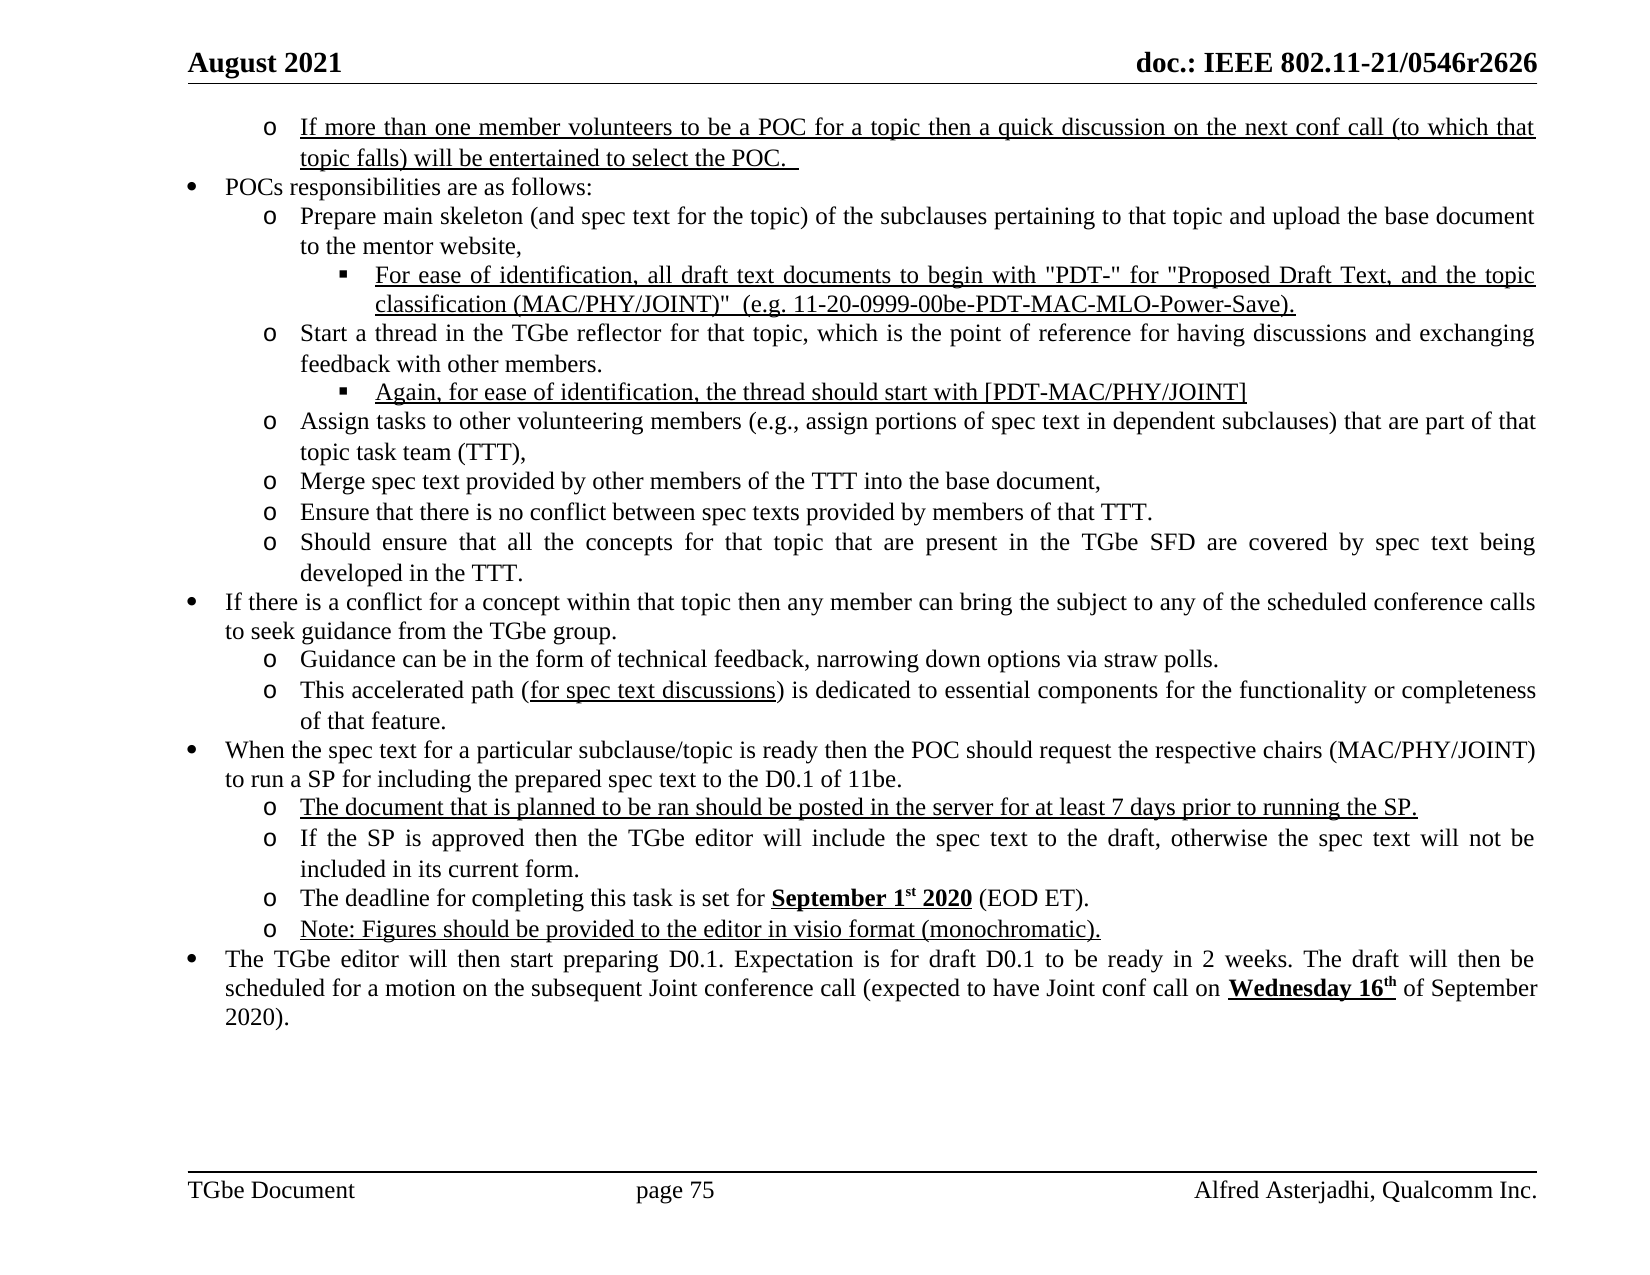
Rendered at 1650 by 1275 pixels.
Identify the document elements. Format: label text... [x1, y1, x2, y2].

list When the spec text for a particular subclause/topic is ready then the POC should request the respective chairs (MAC/PHY/JOINT) to run a SP for including the prepared spec text to the D0.1 of 11be. [187, 735, 1537, 792]
list For ease of identification, all draft text documents to begin with "PDT-" for "Proposed Draft Text, and the topic classification (MAC/PHY/JOINT)" (e.g. 11-20-0999-00be-PDT-MAC-MLO-Power-Save). [337, 260, 1537, 318]
list The TGbe editor will then start preparing D0.1. Expectation is for draft D0.1 to be ready in 2 weeks. The draft will then be scheduled for a motion on the subsequent Joint conference call (expected to have Joint conf call on Wednesday 16th of September 2020). [187, 944, 1537, 1031]
list The deadline for completing this task is set for September 1st 2020 (EOD ET). [262, 883, 1537, 914]
list Start a thread in the TGbe reflector for that topic, which is the point of reference for having discussions and exchanging feedback with other members. [262, 318, 1537, 377]
list POCs responsibilities are as follows: [187, 172, 1537, 201]
list Prepare main skeleton (and spec text for the topic) of the subclauses pertaining to that topic and upload the base document to the mentor website, [262, 201, 1537, 260]
list Should ensure that all the concepts for that topic that are present in the TGbe SFD are covered by spec text being developed in the TTT. [262, 527, 1537, 587]
list Note: Figures should be provided to the editor in visio format (monochromatic). [262, 914, 1537, 944]
list The document that is planned to be ran should be posted in the server for at least 7 days prior to running the SP. [262, 792, 1537, 823]
list This accelerated path (for spec text discussions) is dedicated to essential components for the functionality or completeness of that feature. [262, 675, 1537, 735]
list Assign tasks to other volunteering members (e.g., assign portions of spec text in dependent subclauses) that are part of that topic task team (TTT), [262, 406, 1537, 466]
list If there is a conflict for a concept within that topic then any member can bring the subject to any of the scheduled conference calls to seek guidance from the TGbe group. [187, 587, 1537, 644]
list Guidance can be in the form of technical feedback, narrowing down options via straw polls. [262, 644, 1537, 675]
list Ensure that there is no conflict between spec texts provided by members of that TTT. [262, 497, 1537, 527]
list Again, for ease of identification, the thread should start with [PDT-MAC/PHY/JOINT] [337, 377, 1537, 406]
list If more than one member volunteers to be a POC for a topic then a quick discussion on the next conf call (to which that topic falls) will be entertained to select the POC. [262, 112, 1537, 172]
list If the SP is approved then the TGbe editor will include the spec text to the draft, otherwise the spec text will not be included in its current form. [262, 823, 1537, 883]
list Merge spec text provided by other members of the TTT into the base document, [262, 466, 1537, 497]
